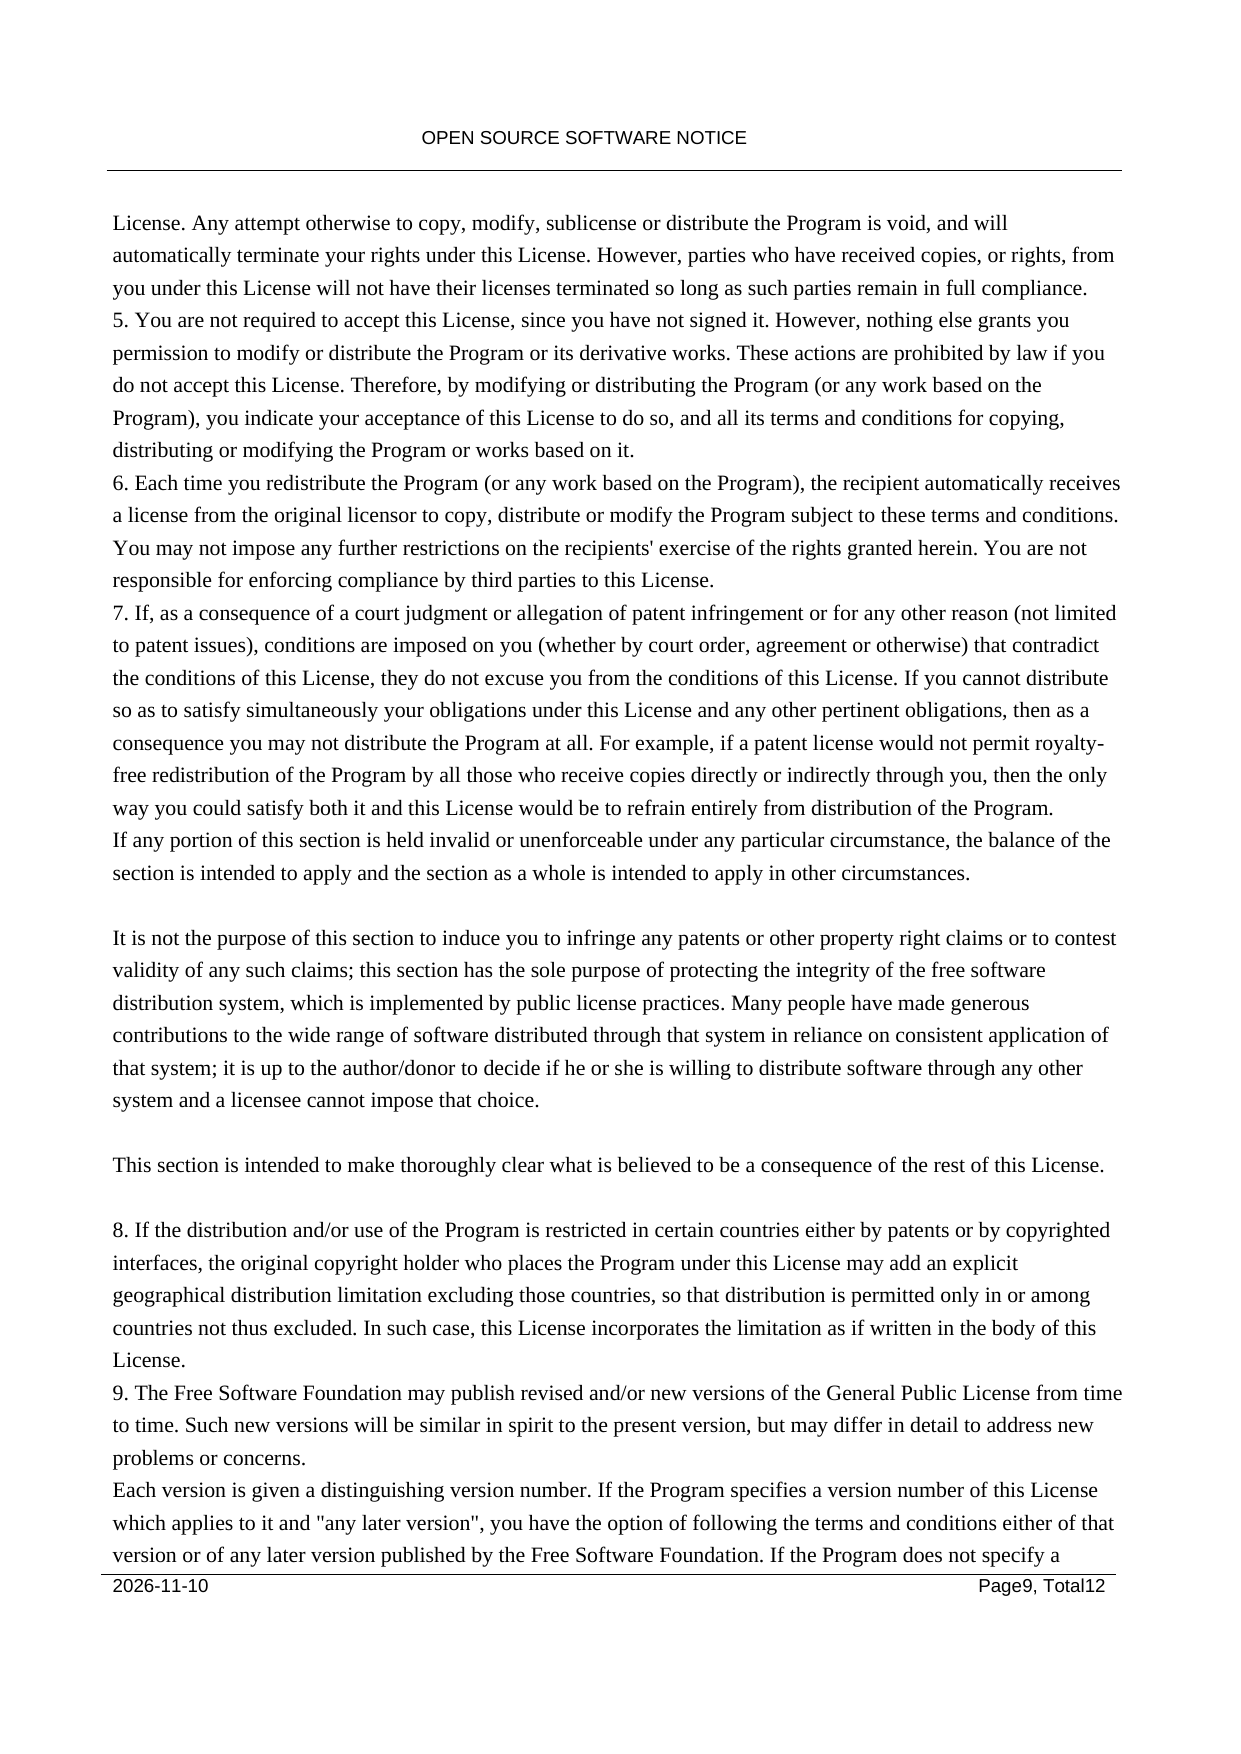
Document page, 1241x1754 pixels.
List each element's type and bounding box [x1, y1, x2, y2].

text [112, 206, 1128, 1571]
